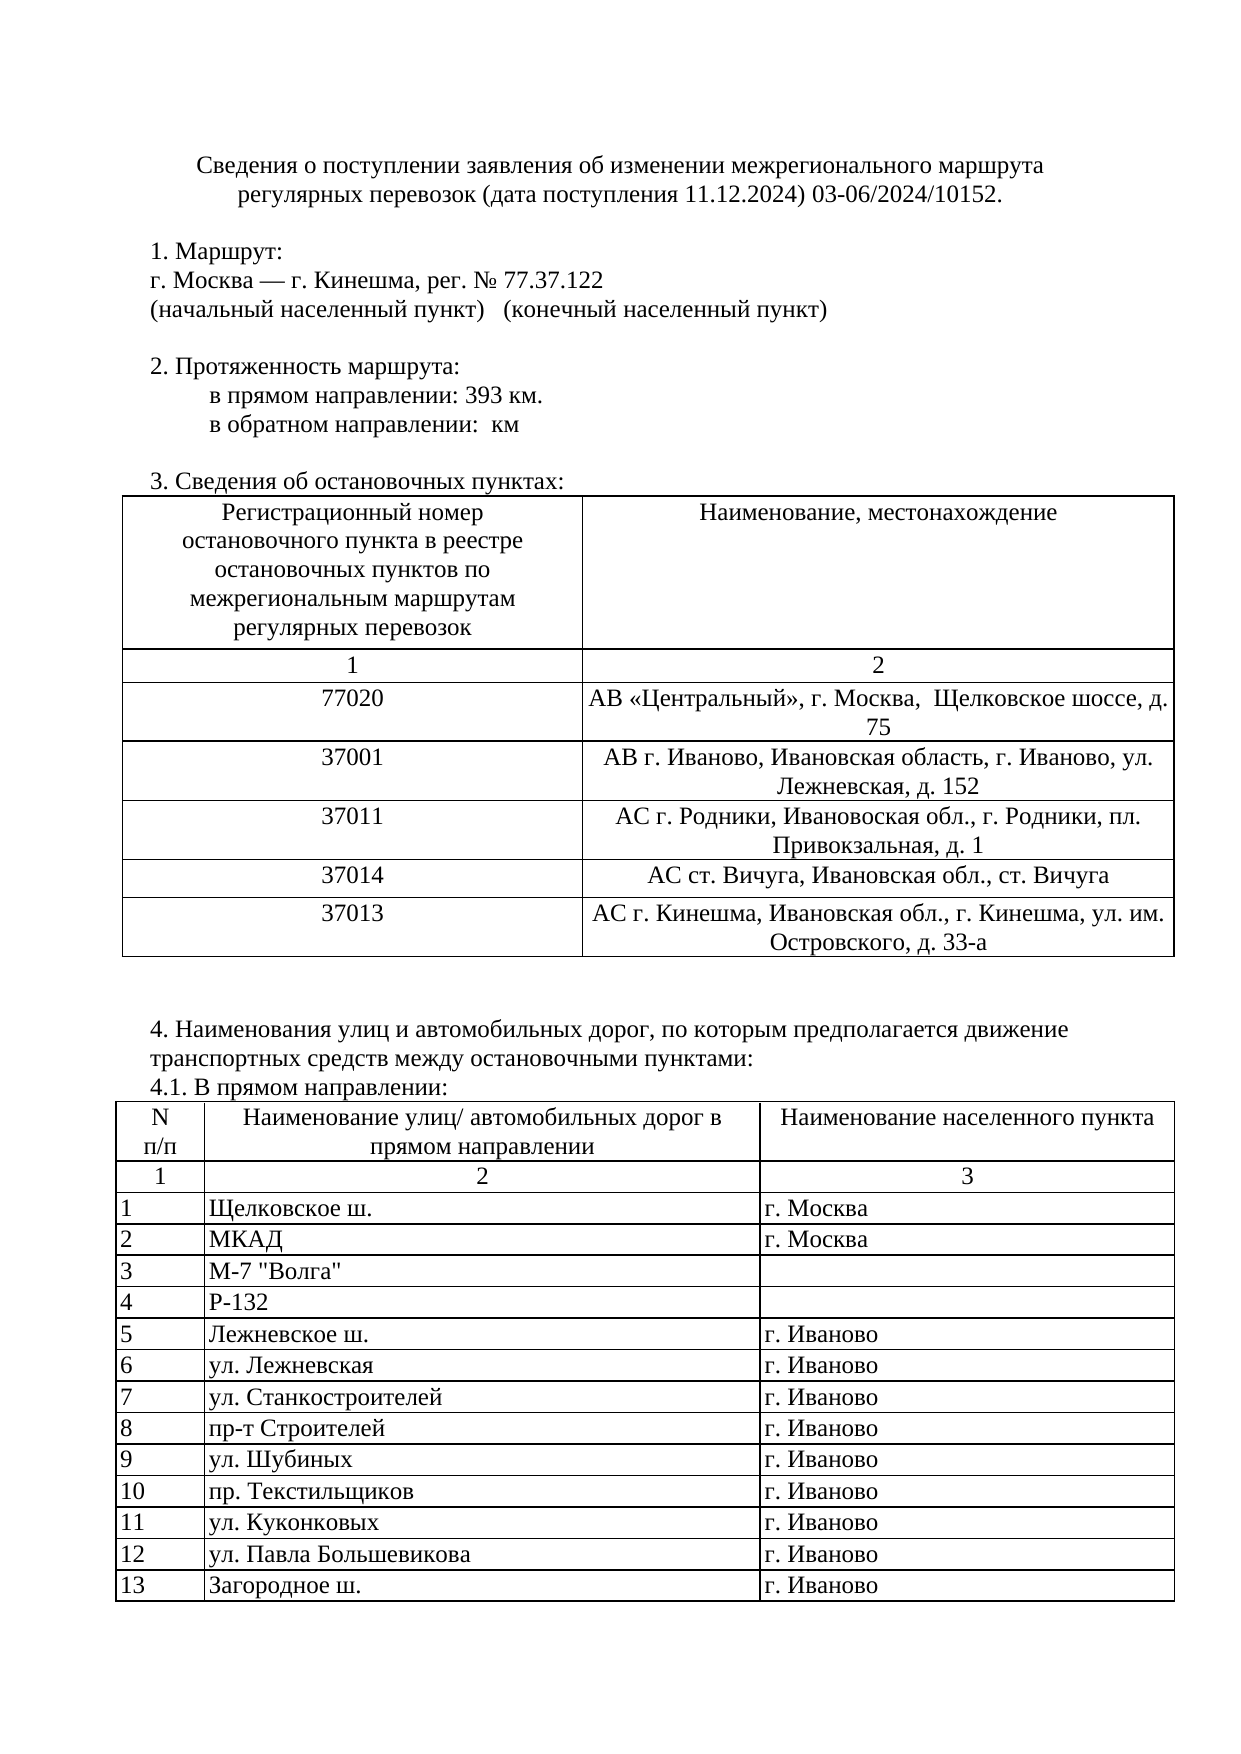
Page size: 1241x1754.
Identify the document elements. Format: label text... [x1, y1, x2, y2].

table_cell г. Иваново [761, 1539, 1174, 1569]
text Сведения о поступлении заявления об изменении межрегионального маршрута регулярных перевозок (дата поступления 11.12.2024) 03-06/2024/10152. [150, 150, 1090, 207]
table_cell 3 [117, 1256, 204, 1286]
table_cell [761, 1287, 1174, 1317]
table_cell 13 [117, 1571, 204, 1600]
text 4.1. В прямом направлении: [150, 1072, 1090, 1101]
text 4. Наименования улиц и автомобильных дорог, по которым предполагается движение транспортных средств между остановочными пунктами: [150, 1014, 1090, 1072]
table_cell г. Москва [761, 1193, 1174, 1223]
table_cell г. Иваново [761, 1319, 1174, 1349]
table_cell г. Иваново [761, 1476, 1174, 1506]
table_cell 37014 [123, 860, 582, 896]
table_cell Щелковское ш. [205, 1193, 759, 1223]
table_cell 3 [761, 1162, 1174, 1191]
text г. Москва — г. Кинешма, рег. № 77.37.122 [150, 265, 1090, 294]
table_cell пр-т Строителей [205, 1413, 759, 1443]
table_cell 7 [117, 1382, 204, 1412]
table_cell 10 [117, 1476, 204, 1506]
table_cell ул. Павла Большевикова [205, 1539, 759, 1569]
table_cell АВ г. Иваново, Ивановская область, г. Иваново, ул. Лежневская, д. 152 [583, 742, 1173, 799]
table_cell Загородное ш. [205, 1571, 759, 1600]
table_cell ул. Станкостроителей [205, 1382, 759, 1412]
table_header Регистрационный номер остановочного пункта в реестре остановочных пунктов по межрегиональным маршрутам регулярных перевозок [123, 497, 582, 648]
table_cell 37011 [123, 801, 582, 858]
table_header Наименование улиц/ автомобильных дорог в прямом направлении [205, 1102, 760, 1160]
table_cell г. Москва [761, 1225, 1174, 1254]
table_cell 37001 [123, 742, 582, 799]
table_cell ул. Куконковых [205, 1508, 759, 1537]
table_cell [761, 1256, 1174, 1286]
table_cell пр. Текстильщиков [205, 1476, 759, 1506]
table_cell г. Иваново [761, 1508, 1174, 1537]
table_cell г. Иваново [761, 1413, 1174, 1443]
table_cell ул. Шубиных [205, 1445, 759, 1474]
table_cell г. Иваново [761, 1445, 1174, 1474]
text (начальный населенный пункт) (конечный населенный пункт) [150, 294, 1090, 322]
table_cell 2 [117, 1225, 204, 1254]
table_cell 1 [117, 1162, 204, 1191]
table_cell Лежневское ш. [205, 1319, 759, 1349]
table_cell ул. Лежневская [205, 1350, 759, 1380]
table_cell 2 [583, 650, 1173, 681]
table_cell 1 [123, 650, 582, 681]
text 3. Сведения об остановочных пунктах: [150, 466, 1090, 495]
table_cell 6 [117, 1350, 204, 1380]
table_cell АС г. Кинешма, Ивановская обл., г. Кинешма, ул. им. Островского, д. 33-а [583, 898, 1173, 956]
table_cell АС ст. Вичуга, Ивановская обл., ст. Вичуга [583, 860, 1173, 896]
table_cell 11 [117, 1508, 204, 1537]
table_cell 9 [117, 1445, 204, 1474]
table_cell 4 [117, 1287, 204, 1317]
table_cell 37013 [123, 898, 582, 956]
table_cell АС г. Родники, Ивановоская обл., г. Родники, пл. Привокзальная, д. 1 [583, 801, 1173, 858]
text 1. Маршрут: [150, 236, 1090, 265]
text в прямом направлении: 393 км. [150, 380, 1090, 409]
table_cell 12 [117, 1539, 204, 1569]
table_cell АВ «Центральный», г. Москва, Щелковское шоссе, д. 75 [583, 683, 1173, 740]
text в обратном направлении: км [150, 409, 1090, 437]
table_cell Р-132 [205, 1287, 759, 1317]
table_cell МКАД [205, 1225, 759, 1254]
text 2. Протяженность маршрута: [150, 351, 1090, 380]
table_header N п/п [117, 1102, 204, 1160]
table_cell 5 [117, 1319, 204, 1349]
table_cell г. Иваново [761, 1571, 1174, 1600]
table_header Наименование населенного пункта [761, 1102, 1174, 1160]
table_cell г. Иваново [761, 1350, 1174, 1380]
table_cell 77020 [123, 683, 582, 740]
table_cell г. Иваново [761, 1382, 1174, 1412]
table_header Наименование, местонахождение [583, 497, 1173, 648]
table_cell 8 [117, 1413, 204, 1443]
table_cell 1 [117, 1193, 204, 1223]
table_cell М-7 "Волга" [205, 1256, 759, 1286]
table_cell 2 [205, 1162, 759, 1191]
